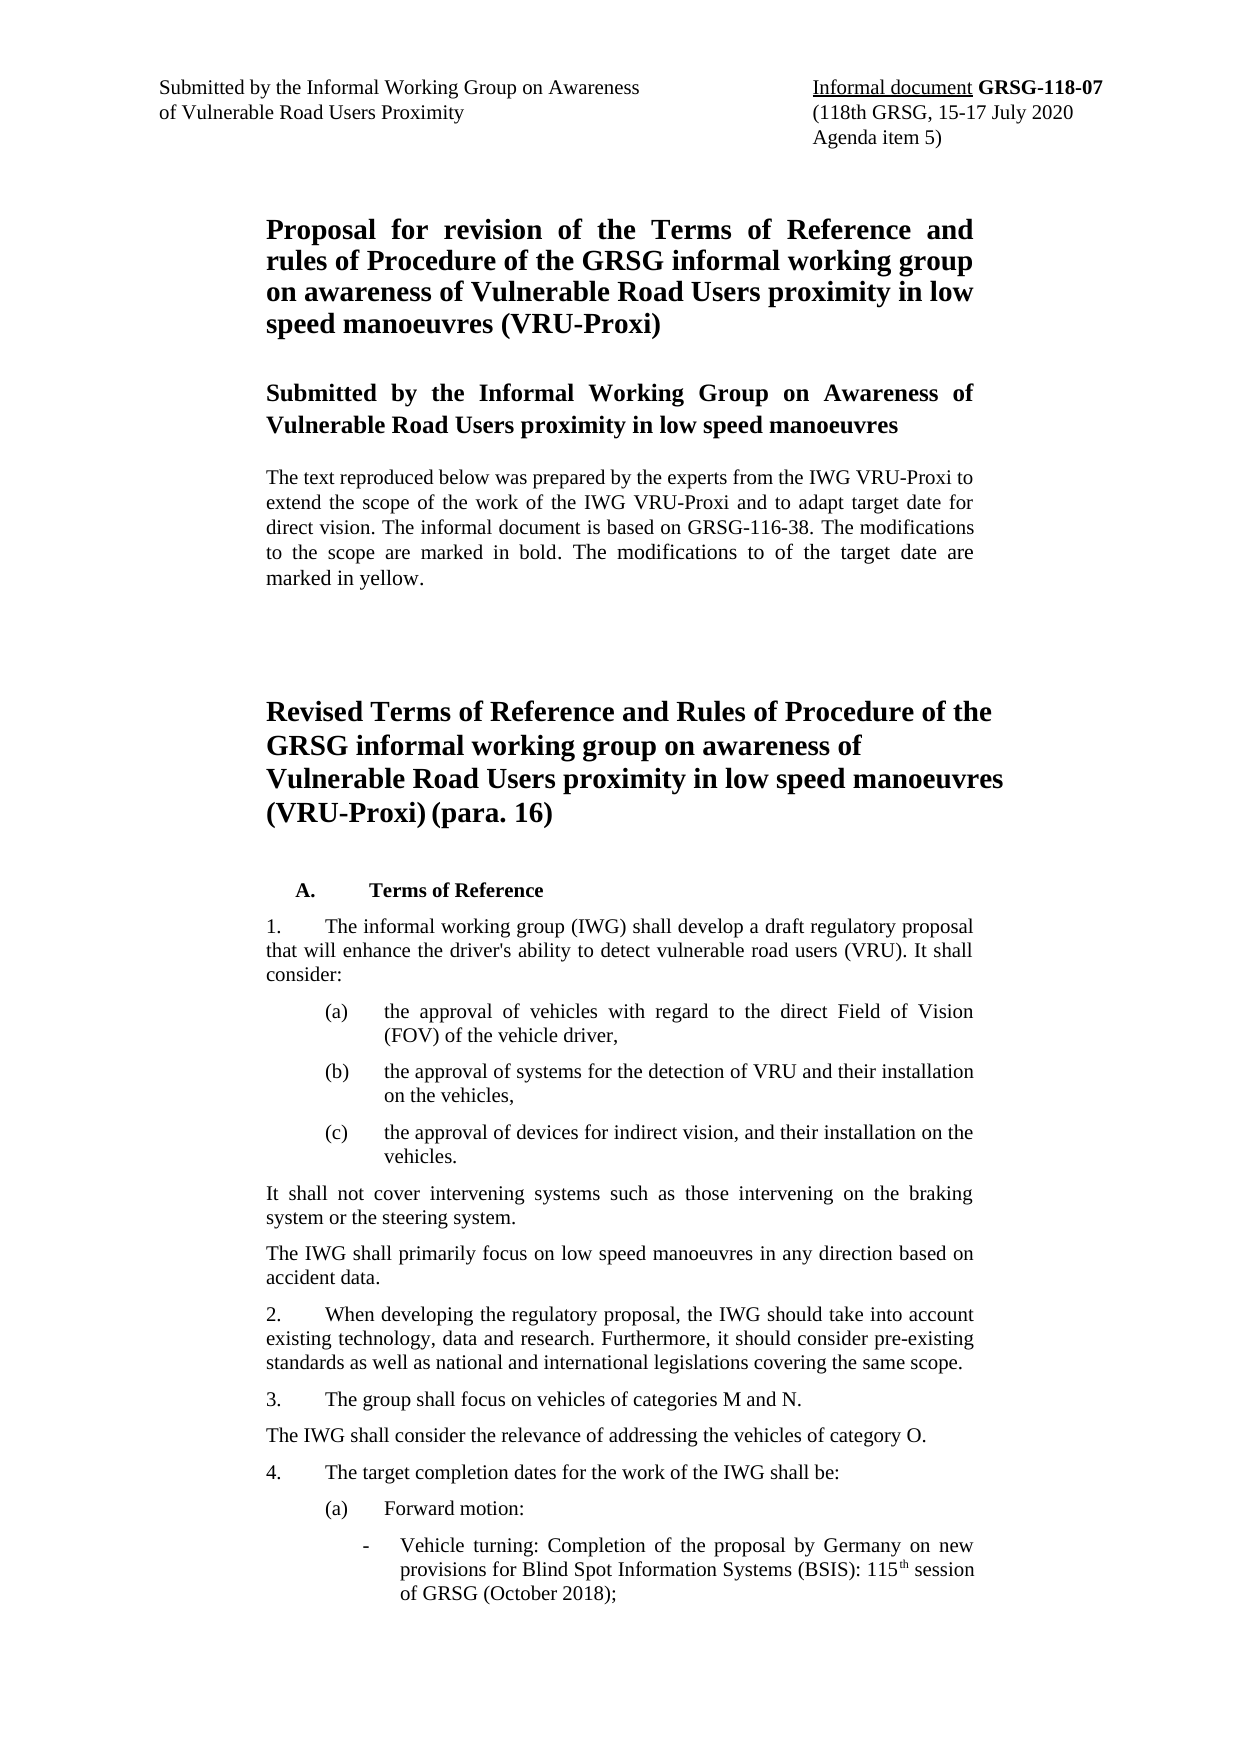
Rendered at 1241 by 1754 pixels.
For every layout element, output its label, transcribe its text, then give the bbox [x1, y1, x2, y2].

text It shall not cover intervening systems such as those intervening on the braking system or the steering system. [266, 1181, 974, 1229]
text (b) the approval of systems for the detection of VRU and their installation on the vehicles, [325, 1059, 974, 1107]
text A. Terms of Reference [148, 877, 1093, 902]
text Submitted by the Informal Working Group on Awareness of Vulnerable Road Users proximity in low speed manoeuvres [266, 377, 974, 439]
text (a) Forward motion: [325, 1496, 974, 1520]
text The IWG shall consider the relevance of addressing the vehicles of category O. [266, 1423, 974, 1447]
text The text reproduced below was prepared by the experts from the IWG VRU-Proxi to extend the scope of the work of the IWG VRU-Proxi and to adapt target date for direct vision. The informal document is based on GRSG-116-38. The modifications to the scope are marked in bold. The modifications to of the target date are marked in yellow. [266, 464, 974, 590]
list Vehicle turning: Completion of the proposal by Germany on new provisions for Blind Spot Information Systems (BSIS): 115th session of GRSG (October 2018); [362, 1533, 974, 1605]
text Proposal for revision of the Terms of Reference and rules of Procedure of the GRSG informal working group on awareness of Vulnerable Road Users proximity in low speed manoeuvres (VRU-Proxi) [266, 214, 974, 339]
text (c) the approval of devices for indirect vision, and their installation on the vehicles. [325, 1120, 974, 1168]
text 4. The target completion dates for the work of the IWG shall be: [266, 1460, 974, 1484]
text (a) the approval of vehicles with regard to the direct Field of Vision (FOV) of the vehicle driver, [325, 999, 974, 1047]
text Revised Terms of Reference and Rules of Procedure of the GRSG informal working group on awareness of Vulnerable Road Users proximity in low speed manoeuvres (VRU-Proxi) (para. 16) [266, 694, 1004, 828]
text 2. When developing the regulatory proposal, the IWG should take into account existing technology, data and research. Furthermore, it should consider pre-existing standards as well as national and international legislations covering the same scope. [266, 1302, 974, 1374]
text The IWG shall primarily focus on low speed manoeuvres in any direction based on accident data. [266, 1241, 974, 1289]
text 3. The group shall focus on vehicles of categories M and N. [266, 1387, 974, 1411]
text 1. The informal working group (IWG) shall develop a draft regulatory proposal that will enhance the driver's ability to detect vulnerable road users (VRU). It shall consider: [266, 914, 974, 986]
